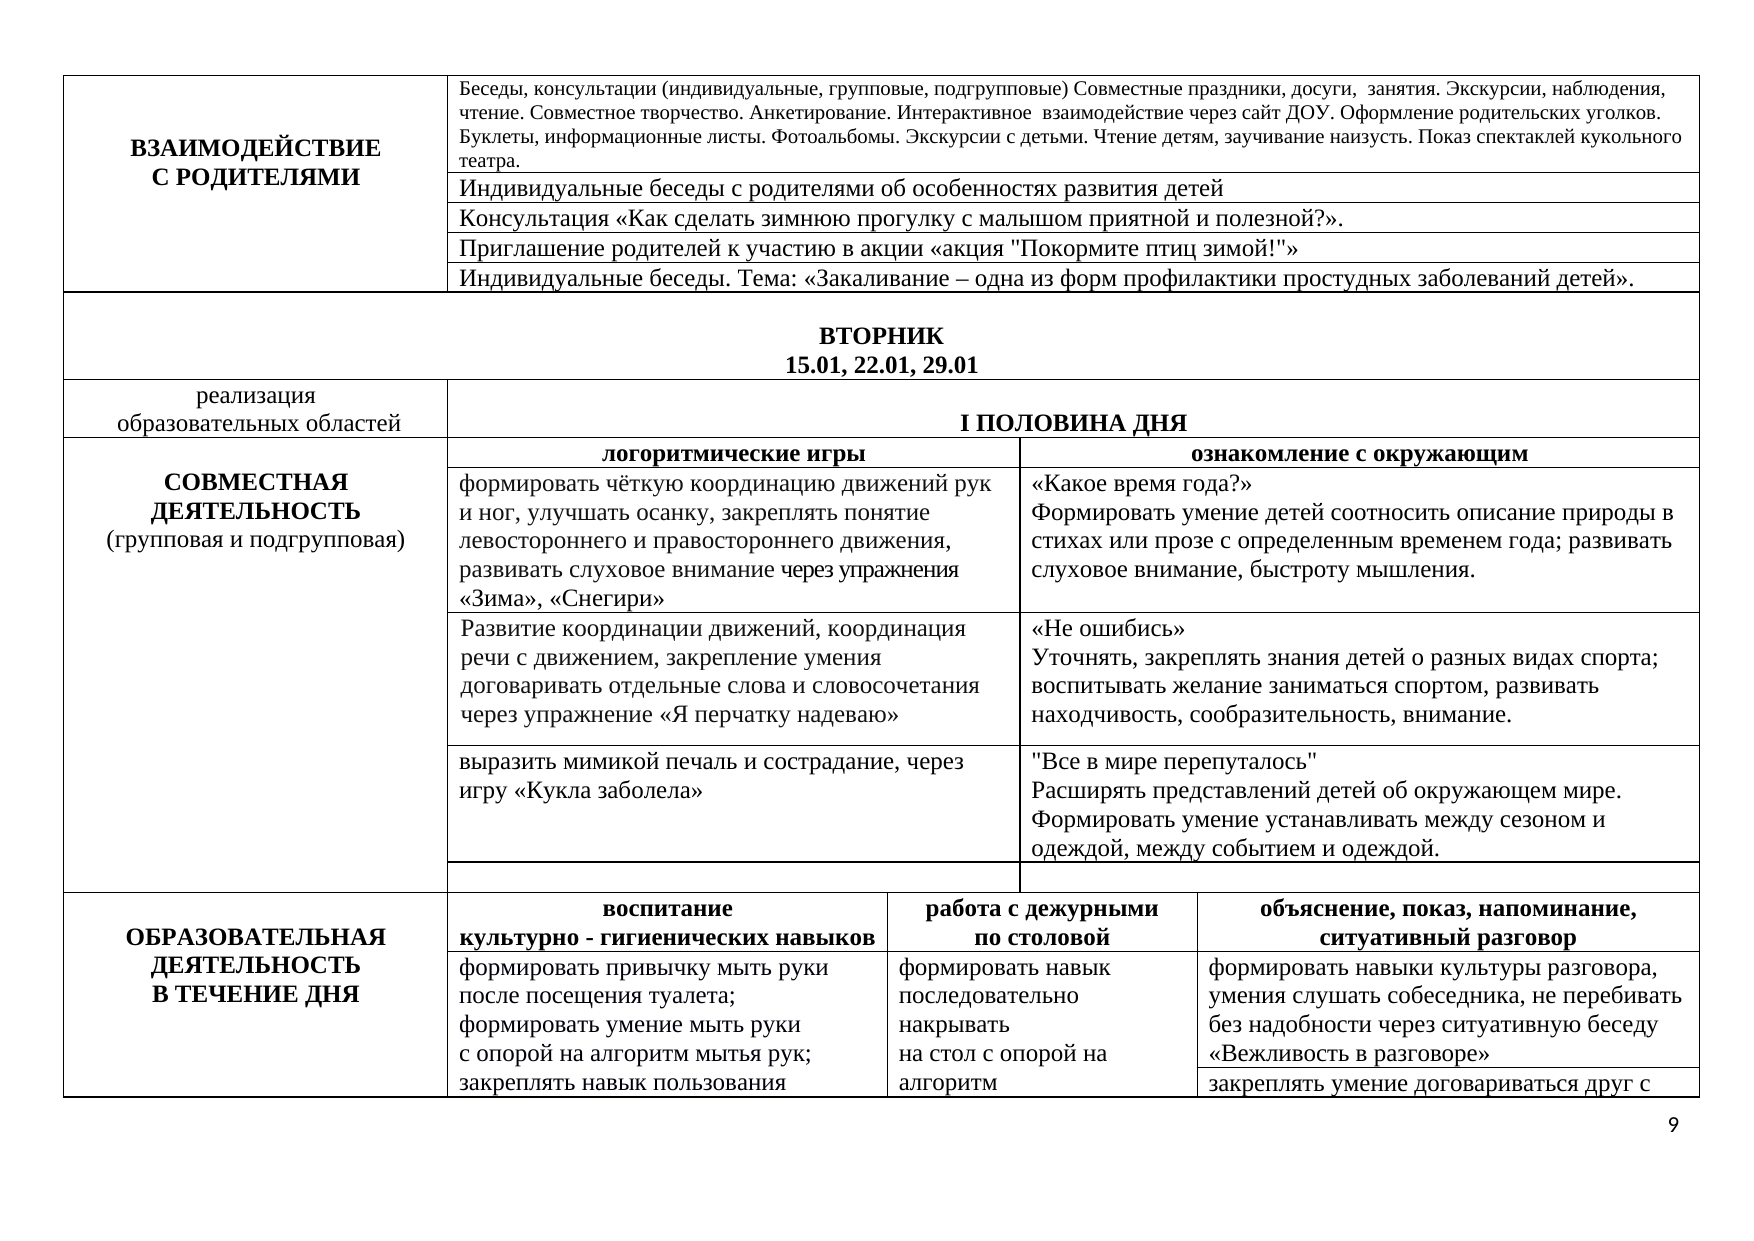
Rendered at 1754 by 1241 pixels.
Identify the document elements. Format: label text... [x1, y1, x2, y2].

table_cell [448, 863, 1019, 892]
table_cell Индивидуальные беседы. Тема: «Закаливание – одна из форм профилактики простудных заболеваний детей». [448, 263, 1699, 291]
table_cell «Какое время года?» Формировать умение детей соотносить описание природы в стихах или прозе с определенным временем года; развивать слуховое внимание, быстроту мышления. [1021, 468, 1699, 612]
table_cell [1198, 1068, 1699, 1096]
table_cell работа с дежурными по столовой [888, 893, 1197, 951]
table_cell Беседы, консультации (индивидуальные, групповые, подгрупповые) Совместные праздники, досуги, занятия. Экскурсии, наблюдения, чтение. Совместное творчество. Анкетирование. Интерактивное взаимодействие через сайт ДОУ. Оформление родительских уголков. Буклеты, информационные листы. Фотоальбомы. Экскурсии с детьми. Чтение детям, заучивание наизусть. Показ спектаклей кукольного театра. [448, 76, 1699, 172]
table_cell формировать навык последовательно накрывать на стол с опорой на алгоритм [888, 952, 1197, 1096]
table_cell ОБРАЗОВАТЕЛЬНАЯ ДЕЯТЕЛЬНОСТЬ В ТЕЧЕНИЕ ДНЯ [64, 893, 447, 1096]
table_cell ВЗАИМОДЕЙСТВИЕ С РОДИТЕЛЯМИ [64, 76, 447, 291]
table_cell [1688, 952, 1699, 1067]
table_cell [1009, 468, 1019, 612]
table_cell I ПОЛОВИНА ДНЯ [448, 380, 1699, 437]
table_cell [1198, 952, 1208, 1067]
table_cell ознакомление с окружающим [1021, 438, 1699, 467]
table_cell Приглашение родителей к участию в акции «акция "Покормите птиц зимой!"» [448, 233, 1699, 262]
table_cell воспитание культурно - гигиенических навыков [448, 893, 887, 951]
table_cell формировать привычку мыть руки после посещения туалета; формировать умение мыть руки с опорой на алгоритм мытья рук; закреплять навык пользования индивидуальными предметами (полотенце); формировать умение с помощью взрослого приводить себя в порядок: замечать неопрятность в одежде, причёске; формировать привычку правильно сидеть за столом, не крутиться во время приема еды; формировать привычку пользоваться салфетками во время еды; формировать умение складывать аккуратно одежду в шкафчике; формировать умение аккуратно вешать одежду на стульчиках [448, 952, 887, 1096]
table_cell логоритмические игры [448, 438, 1019, 467]
table_cell Развитие координации движений, координация речи с движением, закрепление умения договаривать отдельные слова и словосочетания через упражнение «Я перчатку надеваю» [448, 613, 1019, 745]
table_cell реализация образовательных областей [64, 380, 447, 437]
table_cell [1021, 863, 1699, 892]
table_cell "Все в мире перепуталось" Расширять представлений детей об окружающем мире. Формировать умение устанавливать между сезоном и одеждой, между событием и одеждой. [1021, 746, 1699, 861]
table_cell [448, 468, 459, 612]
table_cell выразить мимикой печаль и сострадание, через игру «Кукла заболела» [448, 746, 1019, 861]
table_cell Консультация «Как сделать зимнюю прогулку с малышом приятной и полезной?». [448, 203, 1699, 232]
table_cell Индивидуальные беседы с родителями об особенностях развития детей [448, 173, 1699, 202]
table_cell объяснение, показ, напоминание, ситуативный разговор [1198, 893, 1699, 951]
table_cell «Не ошибись» Уточнять, закреплять знания детей о разных видах спорта; воспитывать желание заниматься спортом, развивать находчивость, сообразительность, внимание. [1021, 613, 1699, 745]
table_cell ВТОРНИК 15.01, 22.01, 29.01 [64, 293, 1699, 379]
table_cell СОВМЕСТНАЯ ДЕЯТЕЛЬНОСТЬ (групповая и подгрупповая) [64, 438, 447, 892]
